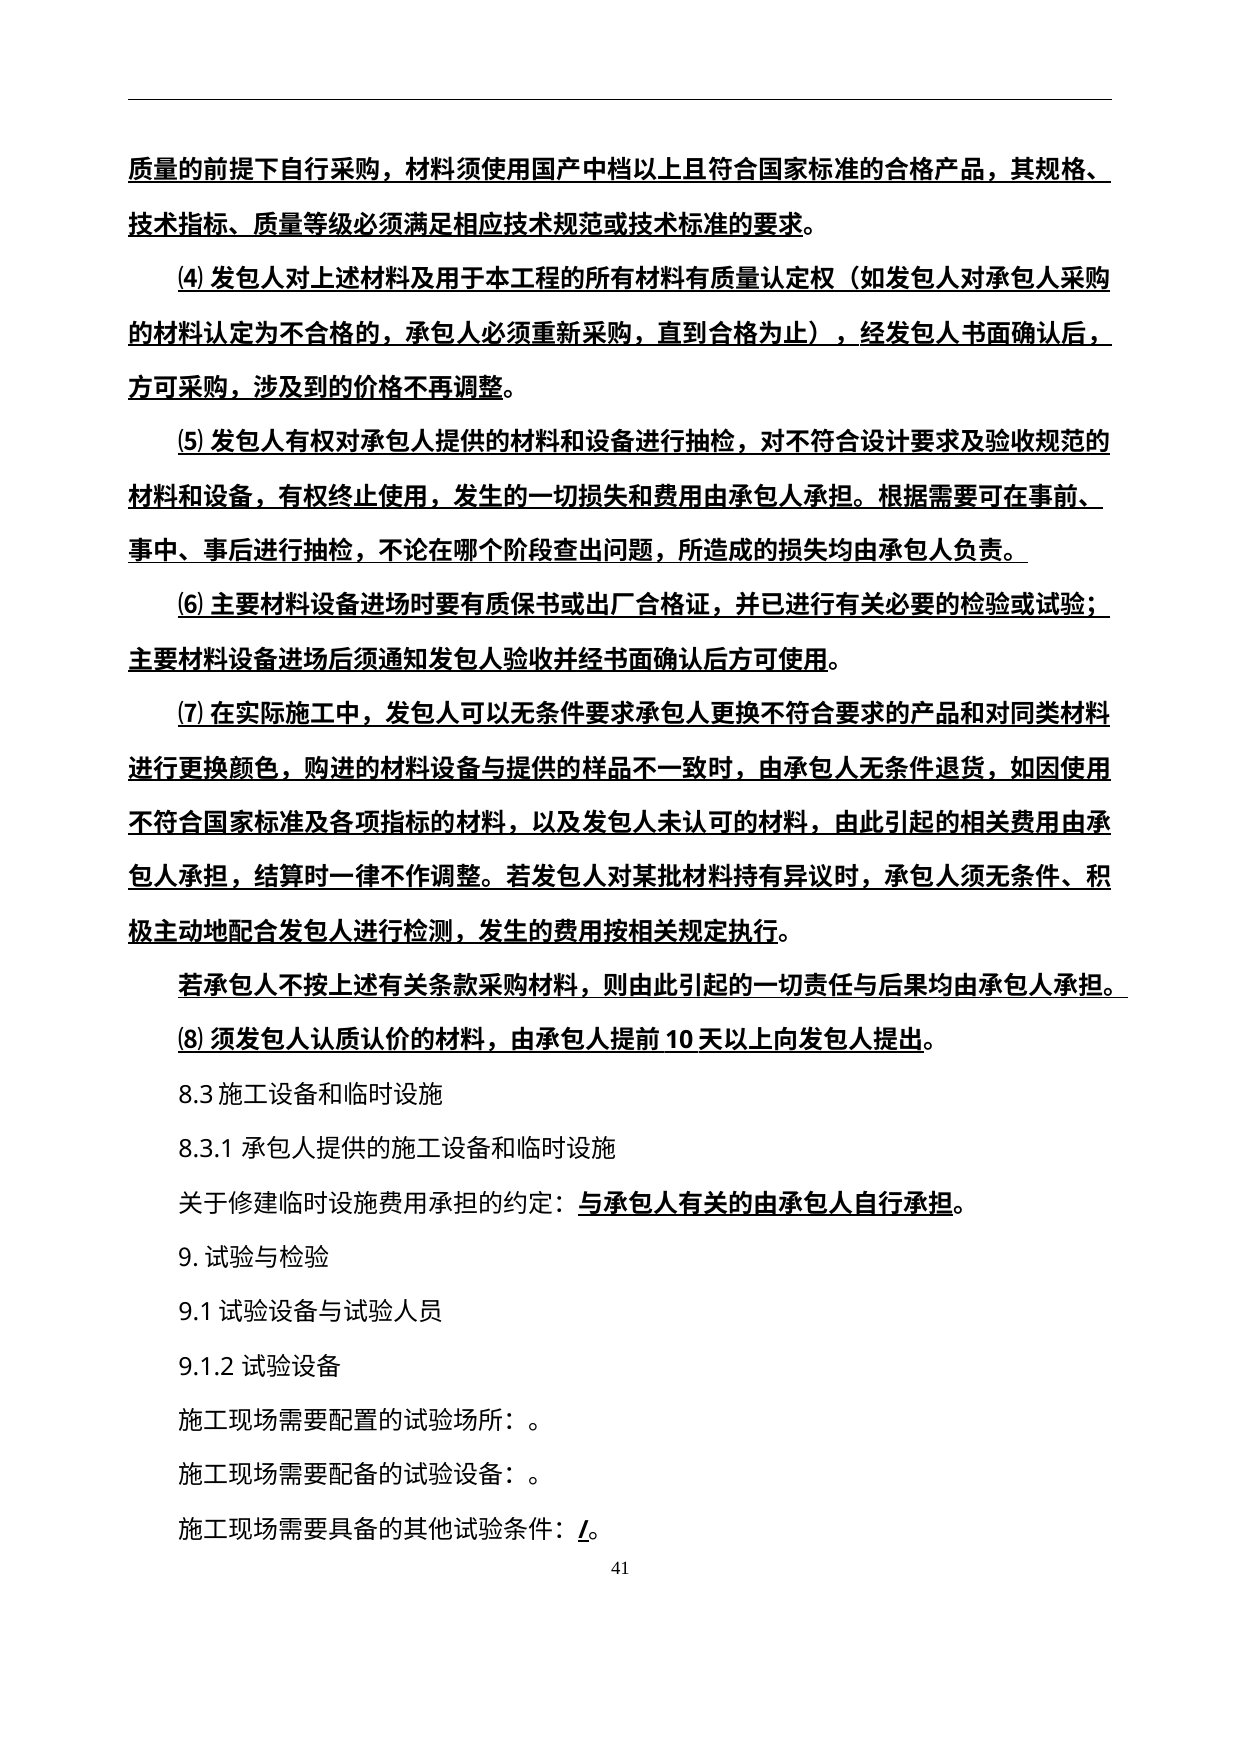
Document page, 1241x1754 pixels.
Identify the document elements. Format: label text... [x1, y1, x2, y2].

text ⑷ 发包人对上述材料及用于本工程的所有材料有质量认定权（如发包人对承包人采购的材料认定为不合格的，承包人必须重新采购，直到合格为止），经发包人书面确认后，方可采购，涉及到的价格不再调整。 [128, 259, 1112, 404]
text 8.3.1 承包人提供的施工设备和临时设施 [128, 1129, 1112, 1165]
text 施工现场需要配置的试验场所：。 [128, 1401, 1112, 1437]
text 9.1试验设备与试验人员 [128, 1292, 1112, 1328]
text 施工现场需要配备的试验设备：。 [128, 1455, 1112, 1491]
text ⑻ 须发包人认质认价的材料，由承包人提前10天以上向发包人提出。 [128, 1020, 1112, 1056]
text ⑺ 在实际施工中，发包人可以无条件要求承包人更换不符合要求的产品和对同类材料进行更换颜色，购进的材料设备与提供的样品不一致时，由承包人无条件退货，如因使用不符合国家标准及各项指标的材料，以及发包人未认可的材料，由此引起的相关费用由承包人承担，结算时一律不作调整。若发包人对某批材料持有异议时，承包人须无条件、积极主动地配合发包人进行检测，发生的费用按相关规定执行。 [128, 694, 1112, 947]
text 关于修建临时设施费用承担的约定：与承包人有关的由承包人自行承担。 [128, 1183, 1112, 1219]
text 9.1.2 试验设备 [128, 1346, 1112, 1382]
text 施工现场需要具备的其他试验条件：/。 [128, 1509, 1112, 1546]
text 8.3施工设备和临时设施 [128, 1074, 1112, 1111]
text ⑸ 发包人有权对承包人提供的材料和设备进行抽检，对不符合设计要求及验收规范的材料和设备，有权终止使用，发生的一切损失和费用由承包人承担。根据需要可在事前、事中、事后进行抽检，不论在哪个阶段查出问题，所造成的损失均由承包人负责。 [128, 422, 1112, 567]
text 9. 试验与检验 [128, 1237, 1112, 1274]
text 若承包人不按上述有关条款采购材料，则由此引起的一切责任与后果均由承包人承担。 [128, 966, 1112, 1002]
text ⑹ 主要材料设备进场时要有质保书或出厂合格证，并已进行有关必要的检验或试验；主要材料设备进场后须通知发包人验收并经书面确认后方可使用。 [128, 585, 1112, 676]
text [128, 150, 1112, 241]
